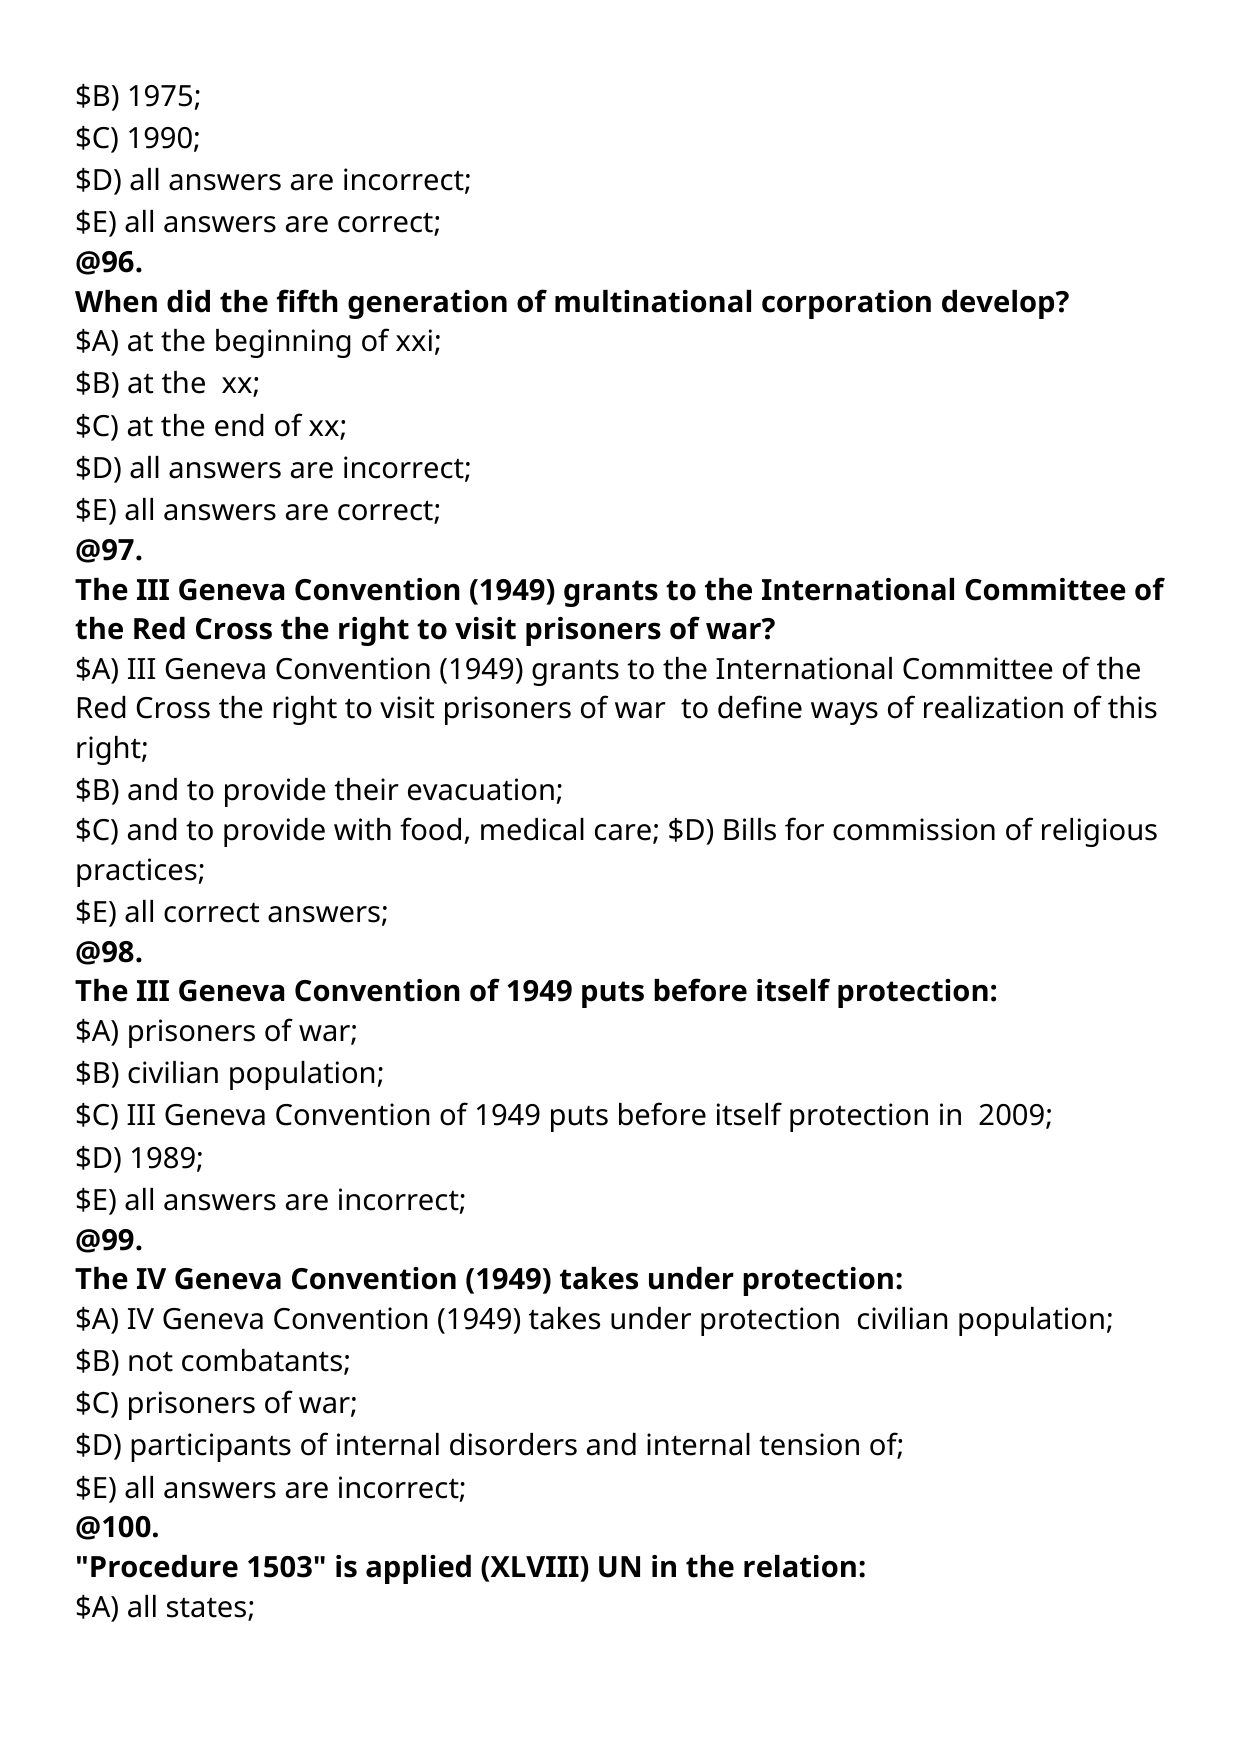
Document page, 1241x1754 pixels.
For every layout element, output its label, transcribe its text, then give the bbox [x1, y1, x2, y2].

text $E) all answers are incorrect; @100. "Procedure 1503" is applied (XLVIII) UN in the relation: $A) all states; [75, 1467, 1165, 1626]
text $B) and to provide their evacuation; $C) and to provide with food, medical care; $D) Bills for commission of religious practices; [75, 770, 1165, 889]
text $C) prisoners of war; [75, 1382, 1165, 1422]
text $C) at the end of xx; [75, 405, 1165, 445]
text $B) not combatants; [75, 1340, 1165, 1380]
text $B) at the xx; [75, 363, 1165, 402]
text $B) 1975; [75, 75, 1165, 115]
text $E) all answers are correct; @96. When did the fifth generation of multinational corporation develop? $A) at the beginning of xxi; [75, 202, 1165, 360]
text $D) all answers are incorrect; [75, 447, 1165, 487]
text $E) all answers are correct; @97. The III Geneva Convention (1949) grants to the International Committee of the Red Cross the right to visit prisoners of war? $A) III Geneva Convention (1949) grants to the International Committee of the Red Cross the right to visit prisoners of war to define ways of realization of this right; [75, 489, 1165, 767]
text $C) 1990; [75, 117, 1165, 157]
text $D) 1989; [75, 1137, 1165, 1177]
text $D) participants of internal disorders and internal tension of; [75, 1425, 1165, 1464]
text $E) all correct answers; @98. The III Geneva Convention of 1949 puts before itself protection: $A) prisoners of war; [75, 891, 1165, 1050]
text $D) all answers are incorrect; [75, 159, 1165, 199]
text $B) civilian population; [75, 1052, 1165, 1092]
text $C) III Geneva Convention of 1949 puts before itself protection in 2009; [75, 1095, 1165, 1134]
text $E) all answers are incorrect; @99. The IV Geneva Convention (1949) takes under protection: $A) IV Geneva Convention (1949) takes under protection civilian population; [75, 1179, 1165, 1338]
